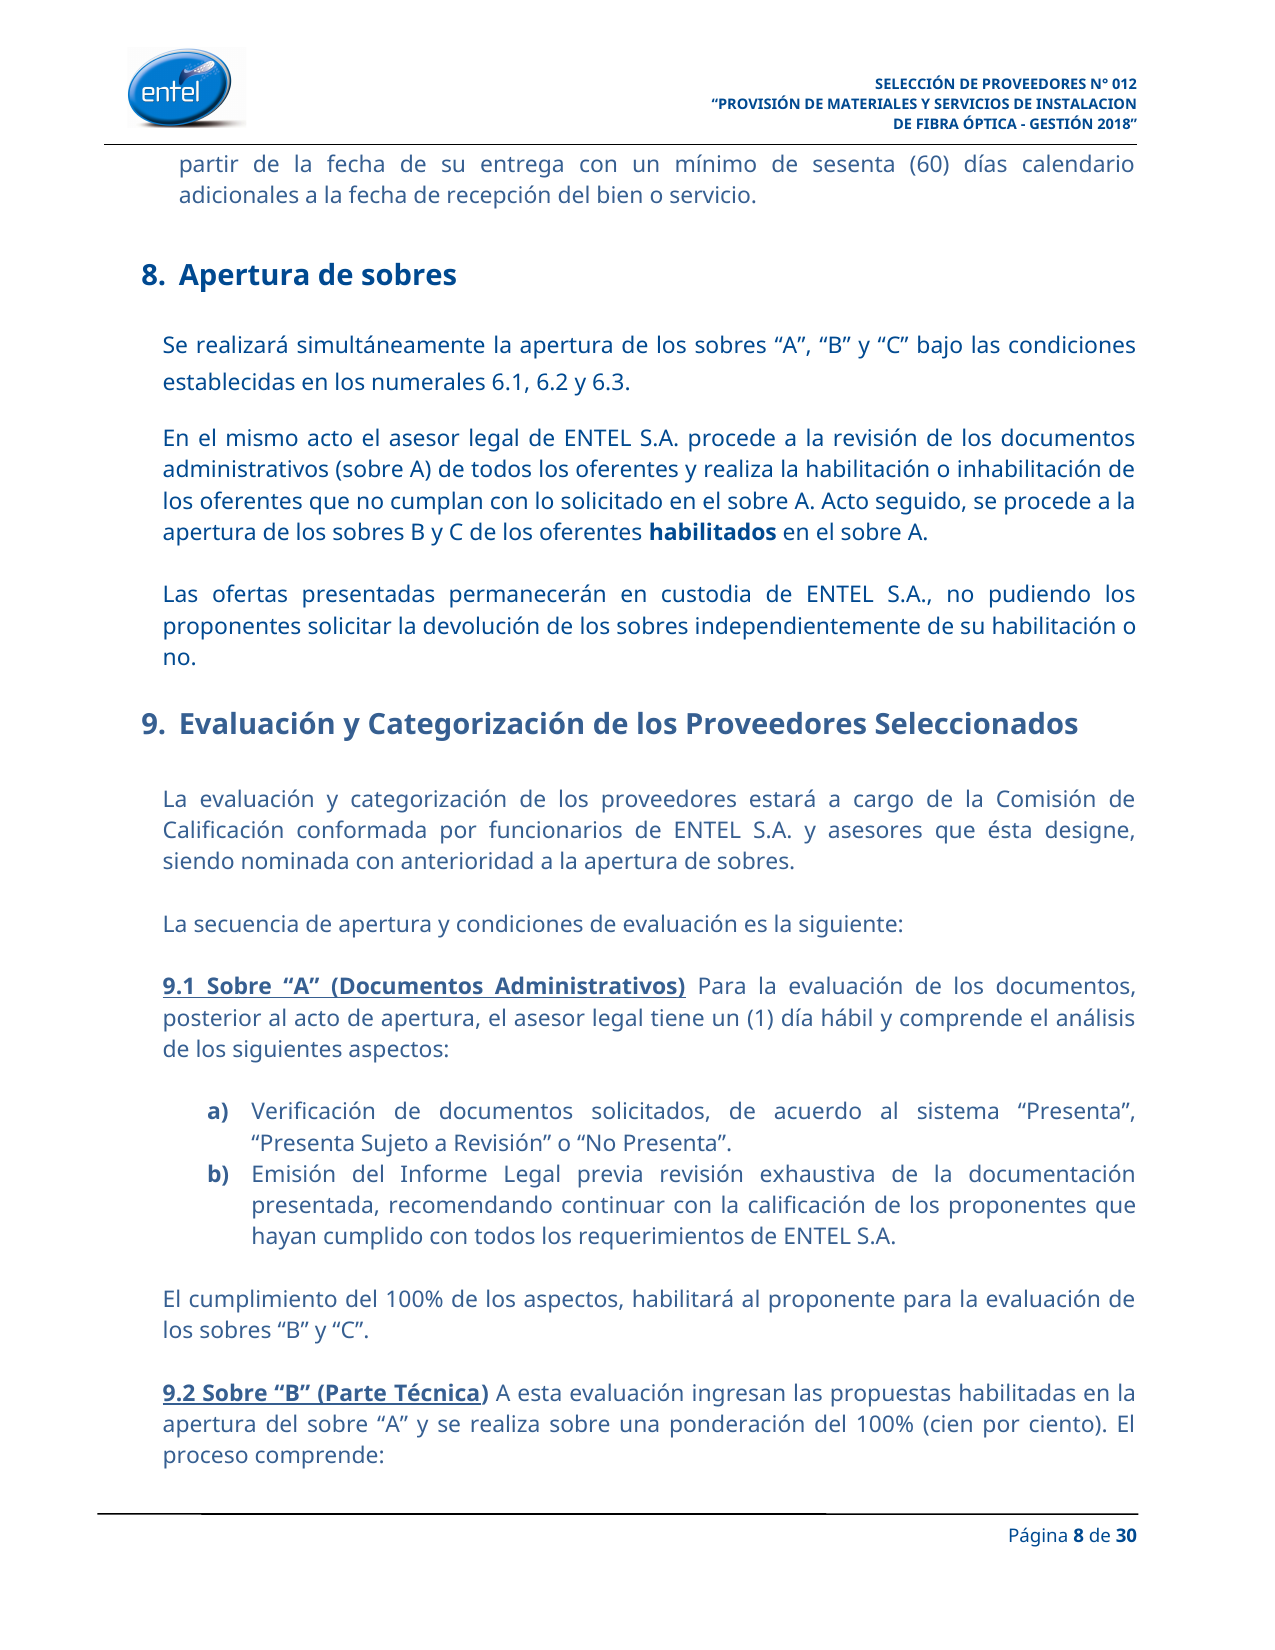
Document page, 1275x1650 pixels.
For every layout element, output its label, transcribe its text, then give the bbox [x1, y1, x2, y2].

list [178, 148, 1137, 210]
list Evaluación y Categorización de los Proveedores Seleccionados [141, 703, 1137, 743]
text 9.2 Sobre “B” (Parte Técnica) A esta evaluación ingresan las propuestas habilitadas en la apertura del sobre “A” y se realiza sobre una ponderación del 100% (cien por ciento). El proceso comprende: [162, 1377, 1137, 1470]
list Apertura de sobres [141, 254, 1137, 293]
text En el mismo acto el asesor legal de ENTEL S.A. procede a la revisión de los documentos administrativos (sobre A) de todos los oferentes y realiza la habilitación o inhabilitación de los oferentes que no cumplan con lo solicitado en el sobre A. Acto seguido, se procede a la apertura de los sobres B y C de los oferentes habilitados en el sobre A. [162, 422, 1137, 547]
text La evaluación y categorización de los proveedores estará a cargo de la Comisión de Calificación conformada por funcionarios de ENTEL S.A. y asesores que ésta designe, siendo nominada con anterioridad a la apertura de sobres. [162, 783, 1137, 877]
text La secuencia de apertura y condiciones de evaluación es la siguiente: [162, 908, 1137, 939]
list Emisión del Informe Legal previa revisión exhaustiva de la documentación presentada, recomendando continuar con la calificación de los proponentes que hayan cumplido con todos los requerimientos de ENTEL S.A. [207, 1158, 1137, 1252]
text 9.1 Sobre “A” (Documentos Administrativos) Para la evaluación de los documentos, posterior al acto de apertura, el asesor legal tiene un (1) día hábil y comprende el análisis de los siguientes aspectos: [162, 970, 1137, 1064]
text El cumplimiento del 100% de los aspectos, habilitará al proponente para la evaluación de los sobres “B” y “C”. [162, 1283, 1137, 1345]
list Se realizará simultáneamente la apertura de los sobres “A”, “B” y “C” bajo las condiciones establecidas en los numerales 6.1, 6.2 y 6.3. [162, 329, 1137, 397]
list Verificación de documentos solicitados, de acuerdo al sistema “Presenta”, “Presenta Sujeto a Revisión” o “No Presenta”. [207, 1095, 1137, 1158]
text Las ofertas presentadas permanecerán en custodia de ENTEL S.A., no pudiendo los proponentes solicitar la devolución de los sobres independientemente de su habilitación o no. [162, 578, 1137, 672]
picture [127, 47, 247, 128]
